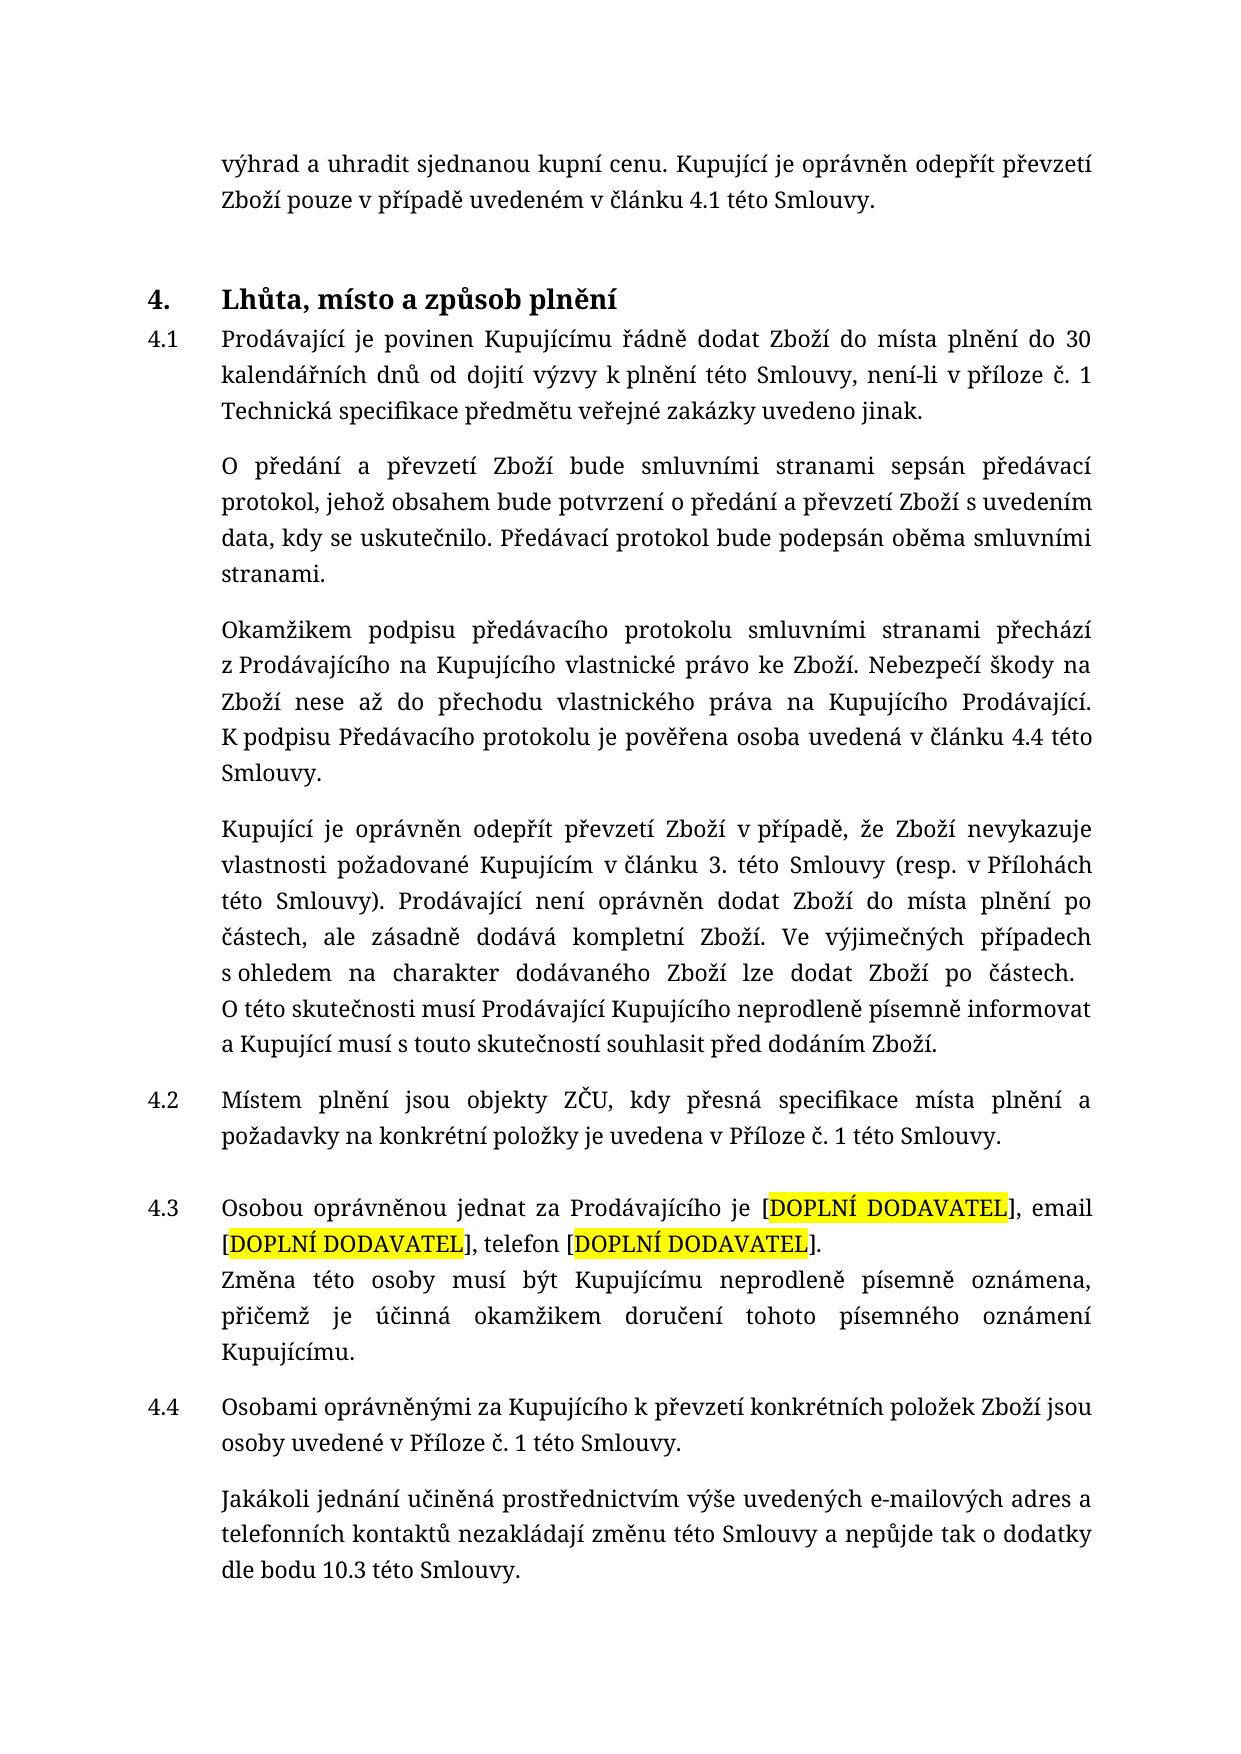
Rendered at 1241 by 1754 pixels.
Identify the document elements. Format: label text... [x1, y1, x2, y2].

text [148, 148, 1093, 215]
text 4.2 Místem plnění jsou objekty ZČU, kdy přesná specifikace místa plnění a požadavky na konkrétní položky je uvedena v Příloze č. 1 této Smlouvy. [148, 1084, 1093, 1151]
text 4.1 Prodávající je povinen Kupujícímu řádně dodat Zboží do místa plnění do 30 kalendářních dnů od dojití výzvy k plnění této Smlouvy, není-li v příloze č. 1 Technická specifikace předmětu veřejné zakázky uvedeno jinak. [148, 323, 1093, 426]
text O předání a převzetí Zboží bude smluvními stranami sepsán předávací protokol, jehož obsahem bude potvrzení o předání a převzetí Zboží s uvedením data, kdy se uskutečnilo. Předávací protokol bude podepsán oběma smluvními stranami. [221, 450, 1093, 589]
text Okamžikem podpisu předávacího protokolu smluvními stranami přechází z Prodávajícího na Kupujícího vlastnické právo ke Zboží. Nebezpečí škody na Zboží nese až do přechodu vlastnického práva na Kupujícího Prodávající. K podpisu Předávacího protokolu je pověřena osoba uvedená v článku 4.4 této Smlouvy. [221, 613, 1093, 788]
text Jakákoli jednání učiněná prostřednictvím výše uvedených e-mailových adres a telefonních kontaktů nezakládají změnu této Smlouvy a nepůjde tak o dodatky dle bodu 10.3 této Smlouvy. [221, 1482, 1093, 1586]
text Kupující je oprávněn odepřít převzetí Zboží v případě, že Zboží nevykazuje vlastnosti požadované Kupujícím v článku 3. této Smlouvy (resp. v Přílohách této Smlouvy). Prodávající není oprávněn dodat Zboží do místa plnění po částech, ale zásadně dodává kompletní Zboží. Ve výjimečných případech s ohledem na charakter dodávaného Zboží lze dodat Zboží po částech. O této skutečnosti musí Prodávající Kupujícího neprodleně písemně informovat a Kupující musí s touto skutečností souhlasit před dodáním Zboží. [221, 813, 1093, 1060]
text 4.4 Osobami oprávněnými za Kupujícího k převzetí konkrétních položek Zboží jsou osoby uvedené v Příloze č. 1 této Smlouvy. [148, 1391, 1093, 1458]
text 4. Lhůta, místo a způsob plnění [148, 280, 1093, 317]
text Změna této osoby musí být Kupujícímu neprodleně písemně oznámena, přičemž je účinná okamžikem doručení tohoto písemného oznámení Kupujícímu. [148, 1264, 1093, 1367]
text 4.3 Osobou oprávněnou jednat za Prodávajícího je [DOPLNÍ DODAVATEL], email [DOPLNÍ DODAVATEL], telefon [DOPLNÍ DODAVATEL]. [148, 1192, 1093, 1259]
